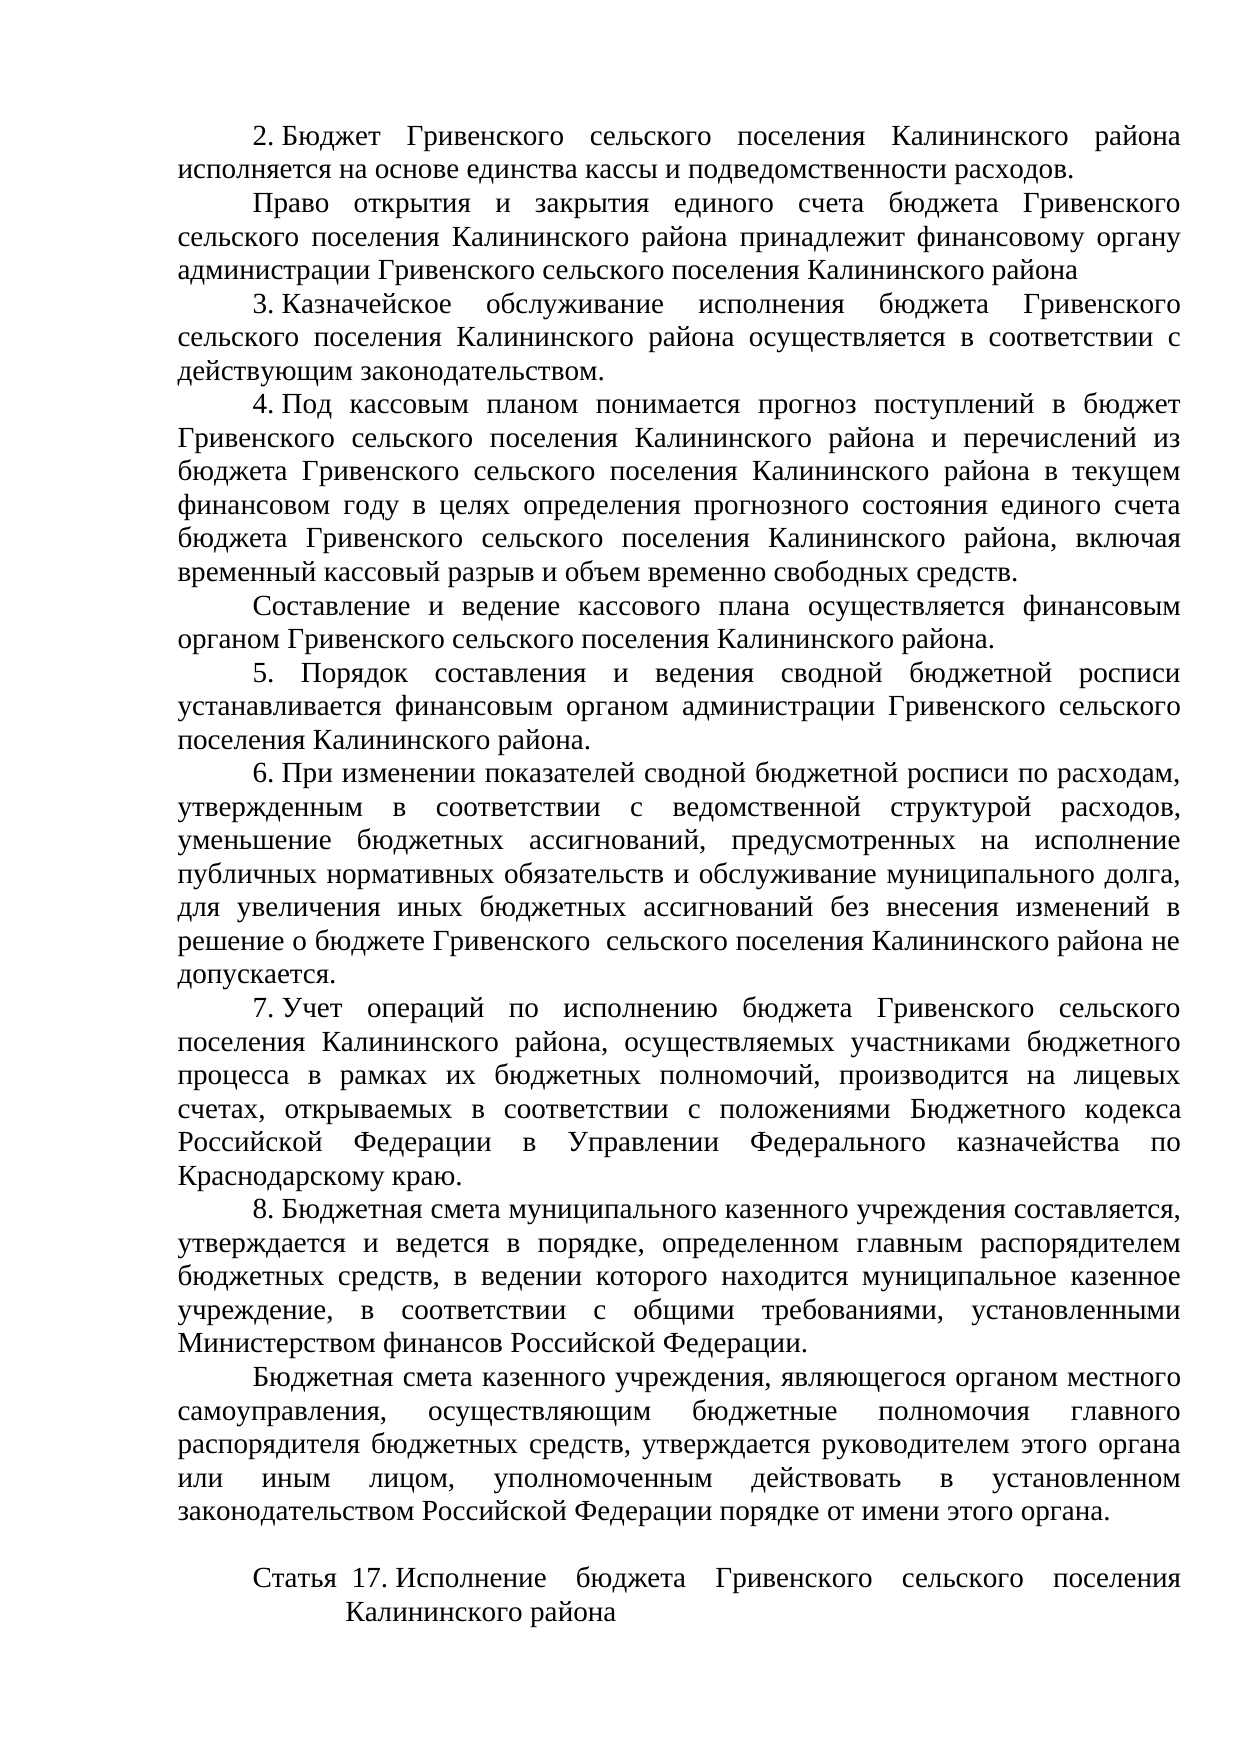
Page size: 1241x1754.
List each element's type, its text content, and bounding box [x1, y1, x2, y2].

text 4. Под кассовым планом понимается прогноз поступлений в бюджет Гривенского сельского поселения Калининского района и перечислений из бюджета Гривенского сельского поселения Калининского района в текущем финансовом году в целях определения прогнозного состояния единого счета бюджета Гривенского сельского поселения Калининского района, включая временный кассовый разрыв и объем временно свободных средств. [177, 386, 1181, 588]
text 3. Казначейское обслуживание исполнения бюджета Гривенского сельского поселения Калининского района осуществляется в соответствии с действующим законодательством. [177, 286, 1181, 386]
text Бюджетная смета казенного учреждения, являющегося органом местного самоуправления, осуществляющим бюджетные полномочия главного распорядителя бюджетных средств, утверждается руководителем этого органа или иным лицом, уполномоченным действовать в установленном законодательством Российской Федерации порядке от имени этого органа. [177, 1359, 1181, 1527]
text 2. Бюджет Гривенского сельского поселения Калининского района исполняется на основе единства кассы и подведомственности расходов. [177, 118, 1181, 185]
text 6. При изменении показателей сводной бюджетной росписи по расходам, утвержденным в соответствии с ведомственной структурой расходов, уменьшение бюджетных ассигнований, предусмотренных на исполнение публичных нормативных обязательств и обслуживание муниципального долга, для увеличения иных бюджетных ассигнований без внесения изменений в решение о бюджете Гривенского сельского поселения Калининского района не допускается. [177, 755, 1181, 990]
text Право открытия и закрытия единого счета бюджета Гривенского сельского поселения Калининского района принадлежит финансовому органу администрации Гривенского сельского поселения Калининского района [177, 185, 1181, 286]
text 5. Порядок составления и ведения сводной бюджетной росписи устанавливается финансовым органом администрации Гривенского сельского поселения Калининского района. [177, 655, 1181, 755]
text Статья 17. Исполнение бюджета Гривенского сельского поселения Калининского района [252, 1560, 1181, 1627]
text 7. Учет операций по исполнению бюджета Гривенского сельского поселения Калининского района, осуществляемых участниками бюджетного процесса в рамках их бюджетных полномочий, производится на лицевых счетах, открываемых в соответствии с положениями Бюджетного кодекса Российской Федерации в Управлении Федерального казначейства по Краснодарскому краю. [177, 990, 1181, 1191]
text Составление и ведение кассового плана осуществляется финансовым органом Гривенского сельского поселения Калининского района. [177, 588, 1181, 655]
text 8. Бюджетная смета муниципального казенного учреждения составляется, утверждается и ведется в порядке, определенном главным распорядителем бюджетных средств, в ведении которого находится муниципальное казенное учреждение, в соответствии с общими требованиями, установленными Министерством финансов Российской Федерации. [177, 1191, 1181, 1359]
